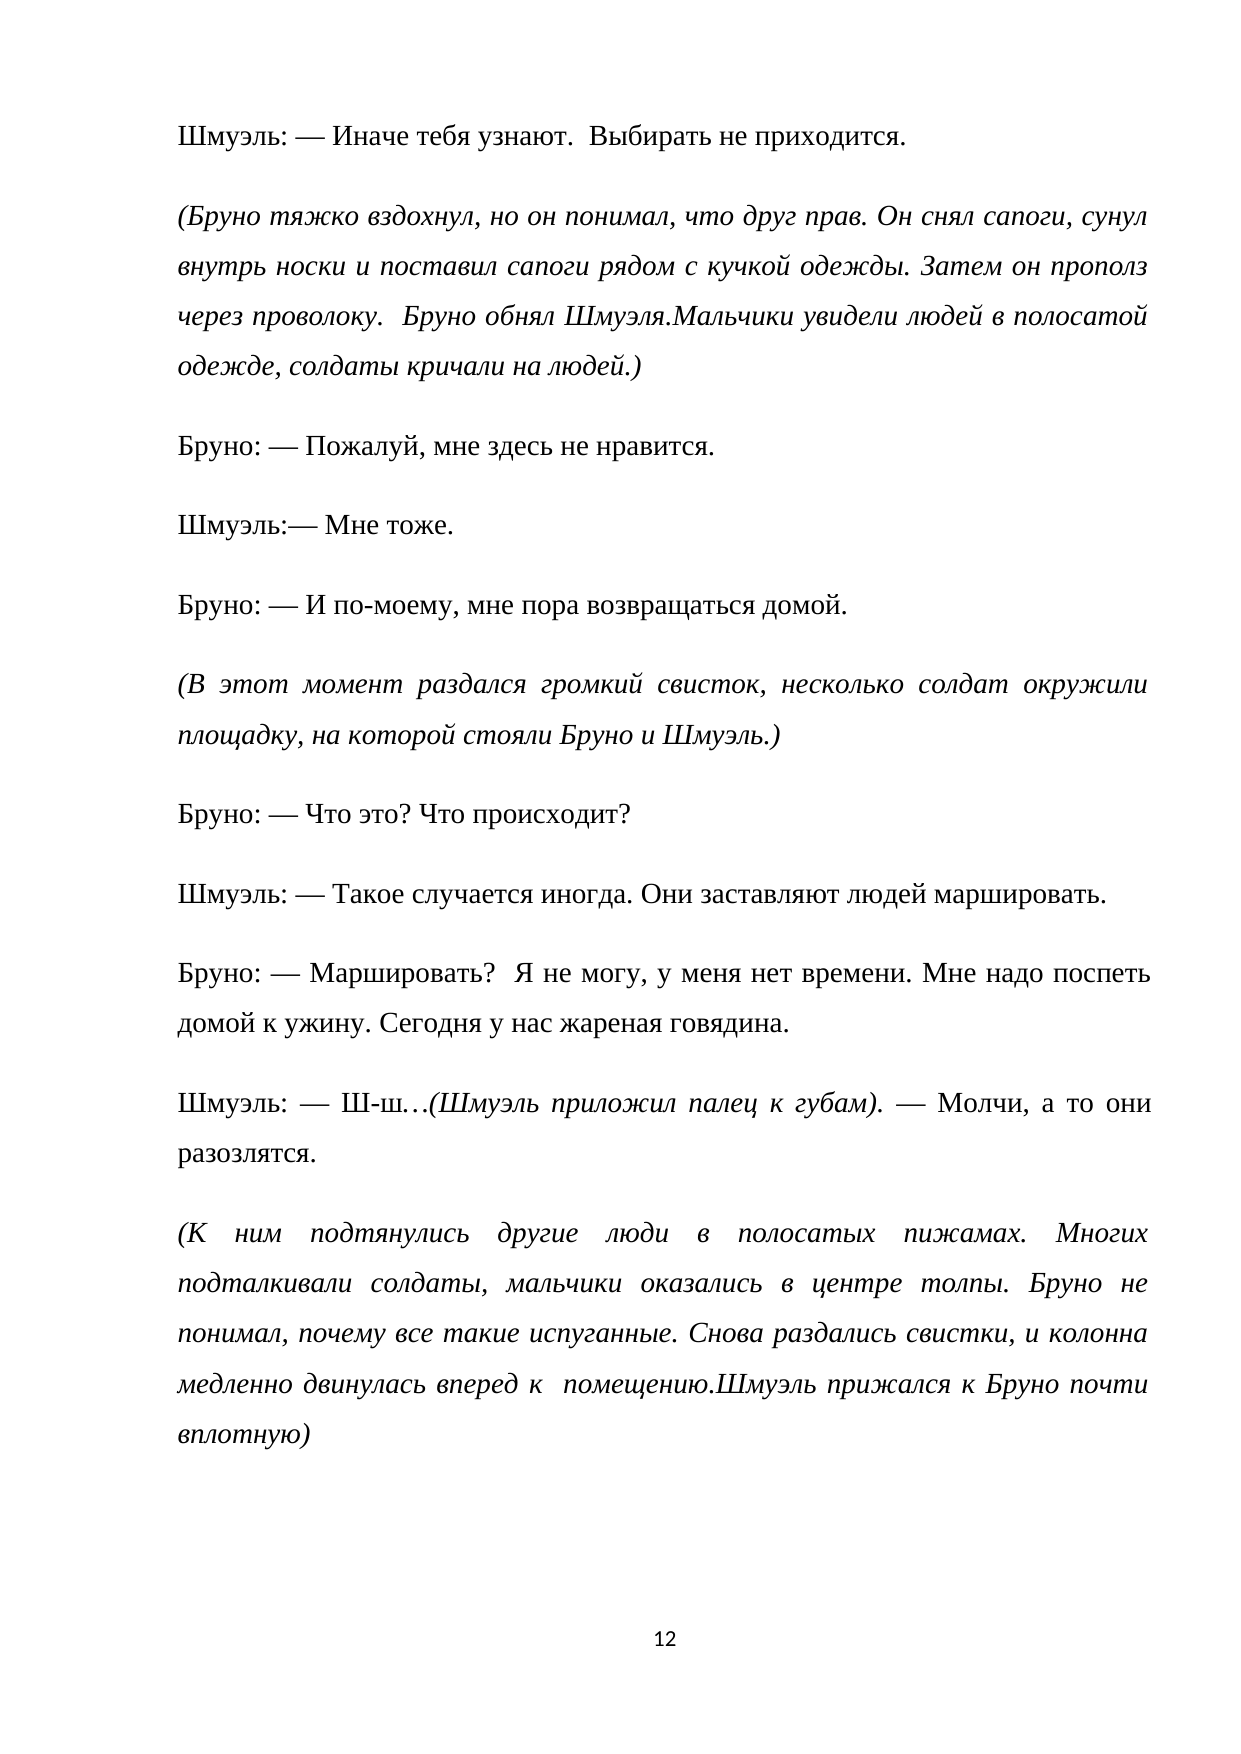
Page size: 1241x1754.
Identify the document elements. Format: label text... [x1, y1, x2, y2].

text (В этот момент раздался громкий свисток, несколько солдат окружили площадку, на которой стояли Бруно и Шмуэль.) [177, 666, 1152, 750]
text Бруно: — И по-моему, мне пора возвращаться домой. [177, 587, 1152, 621]
text Шмуэль: — Иначе тебя узнают. Выбирать не приходится. [177, 118, 1152, 152]
text Шмуэль: — Ш-ш…(Шмуэль приложил палец к губам). — Молчи, а то они разозлятся. [177, 1085, 1152, 1169]
text (Бруно тяжко вздохнул, но он понимал, что друг прав. Он снял сапоги, сунул внутрь носки и поставил сапоги рядом с кучкой одежды. Затем он прополз через проволоку. Бруно обнял Шмуэля.Мальчики увидели людей в полосатой одежде, солдаты кричали на людей.) [177, 198, 1152, 382]
text (К ним подтянулись другие люди в полосатых пижамах. Многих подталкивали солдаты, мальчики оказались в центре толпы. Бруно не понимал, почему все такие испуганные. Снова раздались свистки, и колонна медленно двинулась вперед к помещению.Шмуэль прижался к Бруно почти вплотную) [177, 1215, 1152, 1449]
text Бруно: — Маршировать? Я не могу, у меня нет времени. Мне надо поспеть домой к ужину. Сегодня у нас жареная говядина. [177, 955, 1152, 1039]
text Бруно: — Пожалуй, мне здесь не нравится. [177, 428, 1152, 462]
text Шмуэль: — Такое случается иногда. Они заставляют людей маршировать. [177, 876, 1152, 909]
text Шмуэль:— Мне тоже. [177, 507, 1152, 541]
text Бруно: — Что это? Что происходит? [177, 796, 1152, 830]
